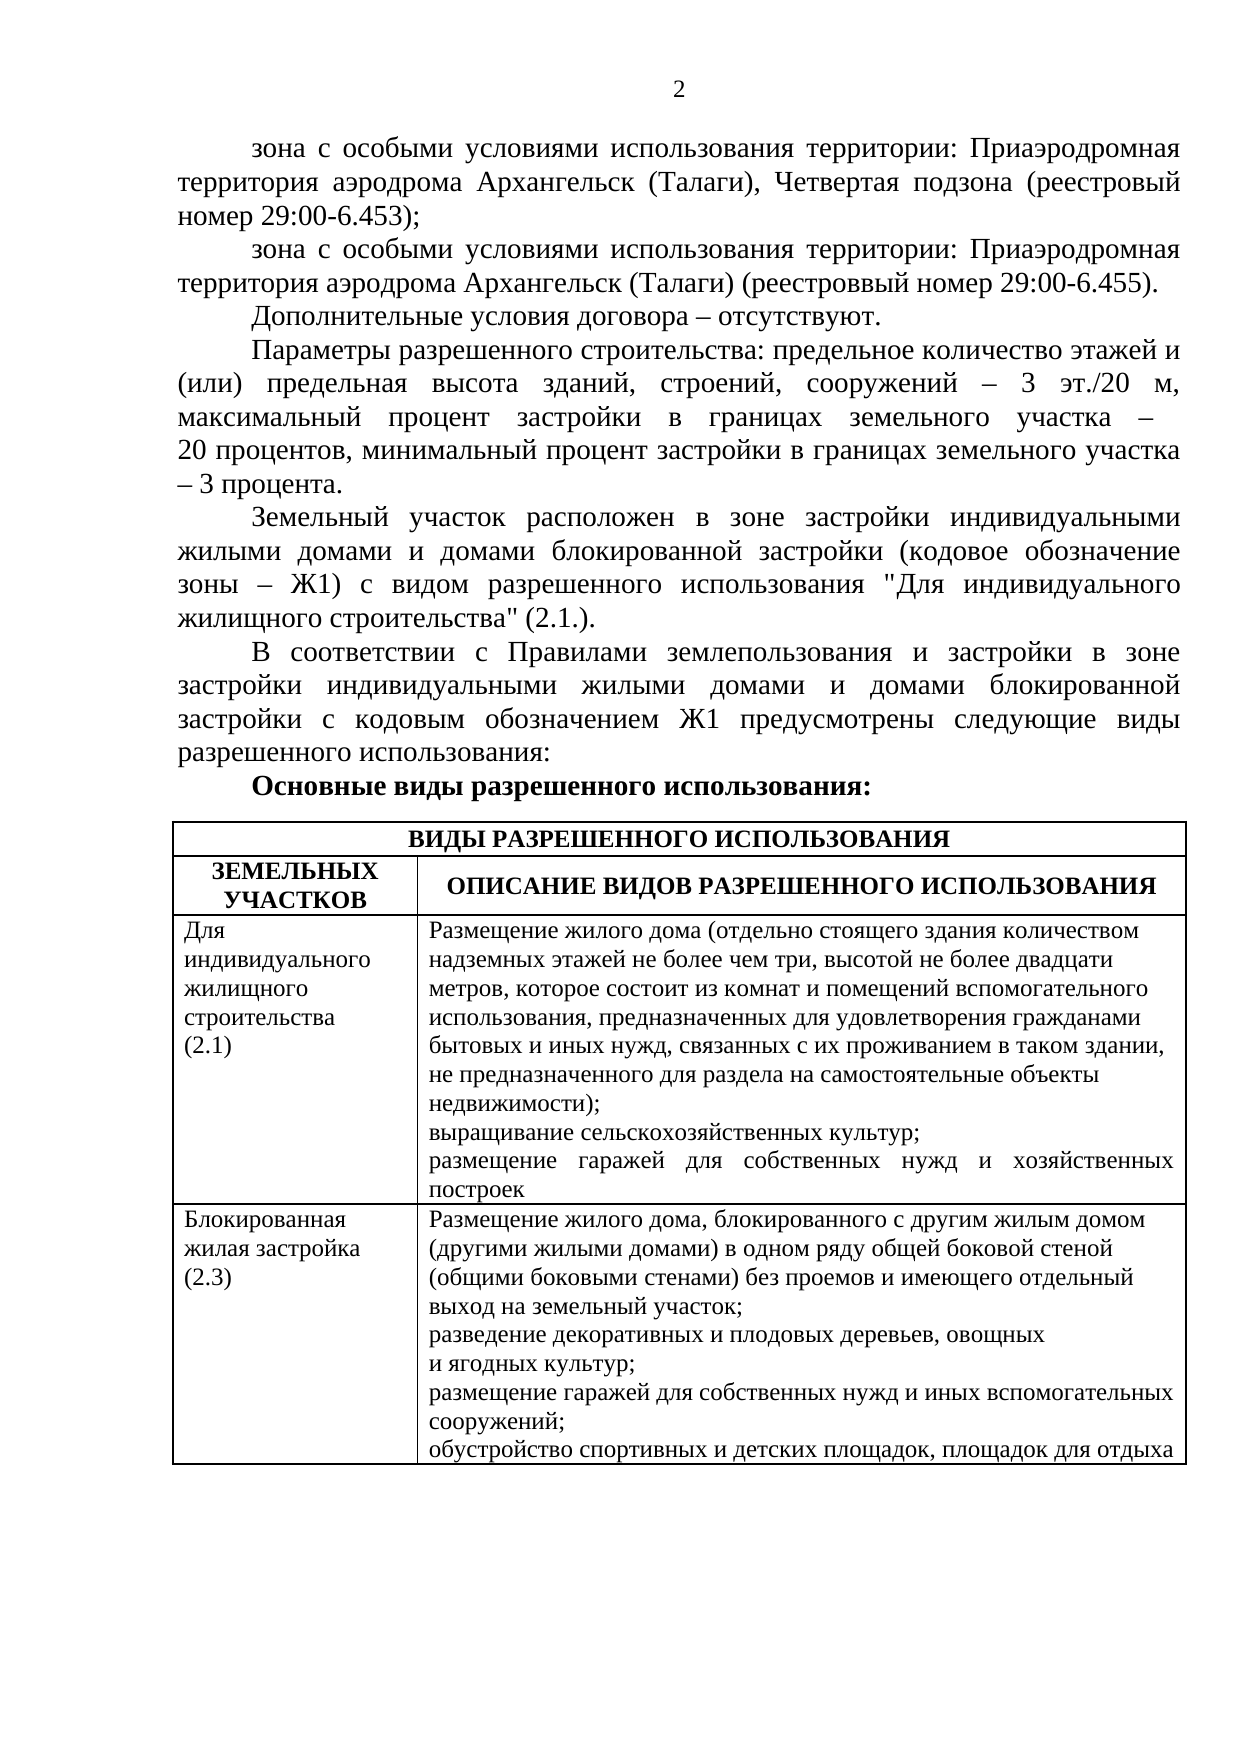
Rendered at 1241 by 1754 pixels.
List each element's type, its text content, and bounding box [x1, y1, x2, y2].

text зона с особыми условиями использования территории: Приаэродромная территория аэродрома Архангельск (Талаги) (реестроввый номер 29:00-6.455). [177, 231, 1181, 298]
text Параметры разрешенного строительства: предельное количество этажей и (или) предельная высота зданий, строений, сооружений – 3 эт./20 м, максимальный процент застройки в границах земельного участка – 20 процентов, минимальный процент застройки в границах земельного участка – 3 процента. [177, 332, 1181, 499]
text Основные виды разрешенного использования: [177, 768, 1181, 801]
table_header ВИДЫ РАЗРЕШЕННОГО ИСПОЛЬЗОВАНИЯ [174, 823, 1185, 855]
text Земельный участок расположен в зоне застройки индивидуальными жилыми домами и домами блокированной застройки (кодовое обозначение зоны – Ж1) с видом разрешенного использования "Для индивидуального жилищного строительства" (2.1.). [177, 499, 1181, 634]
table_cell Размещение жилого дома, блокированного с другим жилым домом (другими жилыми домами) в одном ряду общей боковой стеной (общими боковыми стенами) без проемов и имеющего отдельный выход на земельный участок; разведение декоративных и плодовых деревьев, овощных и ягодных культур; размещение гаражей для собственных нужд и иных вспомогательных сооружений; обустройство спортивных и детских площадок, площадок для отдыха [418, 1205, 1185, 1463]
table_cell Блокированная жилая застройка (2.3) [174, 1205, 417, 1463]
text Дополнительные условия договора – отсутствуют. [177, 298, 1181, 332]
table_cell Для индивидуального жилищного строительства (2.1) [174, 916, 417, 1203]
table_cell Размещение жилого дома (отдельно стоящего здания количеством надземных этажей не более чем три, высотой не более двадцати метров, которое состоит из комнат и помещений вспомогательного использования, предназначенных для удовлетворения гражданами бытовых и иных нужд, связанных с их проживанием в таком здании, не предназначенного для раздела на самостоятельные объекты недвижимости); выращивание сельскохозяйственных культур; размещение гаражей для собственных нужд и хозяйственных построек [418, 916, 1185, 1203]
table_cell ЗЕМЕЛЬНЫХ УЧАСТКОВ [174, 857, 417, 914]
text В соответствии с Правилами землепользования и застройки в зоне застройки индивидуальными жилыми домами и домами блокированной застройки с кодовым обозначением Ж1 предусмотрены следующие виды разрешенного использования: [177, 634, 1181, 768]
table_cell ОПИСАНИЕ ВИДОВ РАЗРЕШЕННОГО ИСПОЛЬЗОВАНИЯ [418, 857, 1185, 914]
text зона с особыми условиями использования территории: Приаэродромная территория аэродрома Архангельск (Талаги), Четвертая подзона (реестровый номер 29:00-6.453); [177, 131, 1181, 231]
